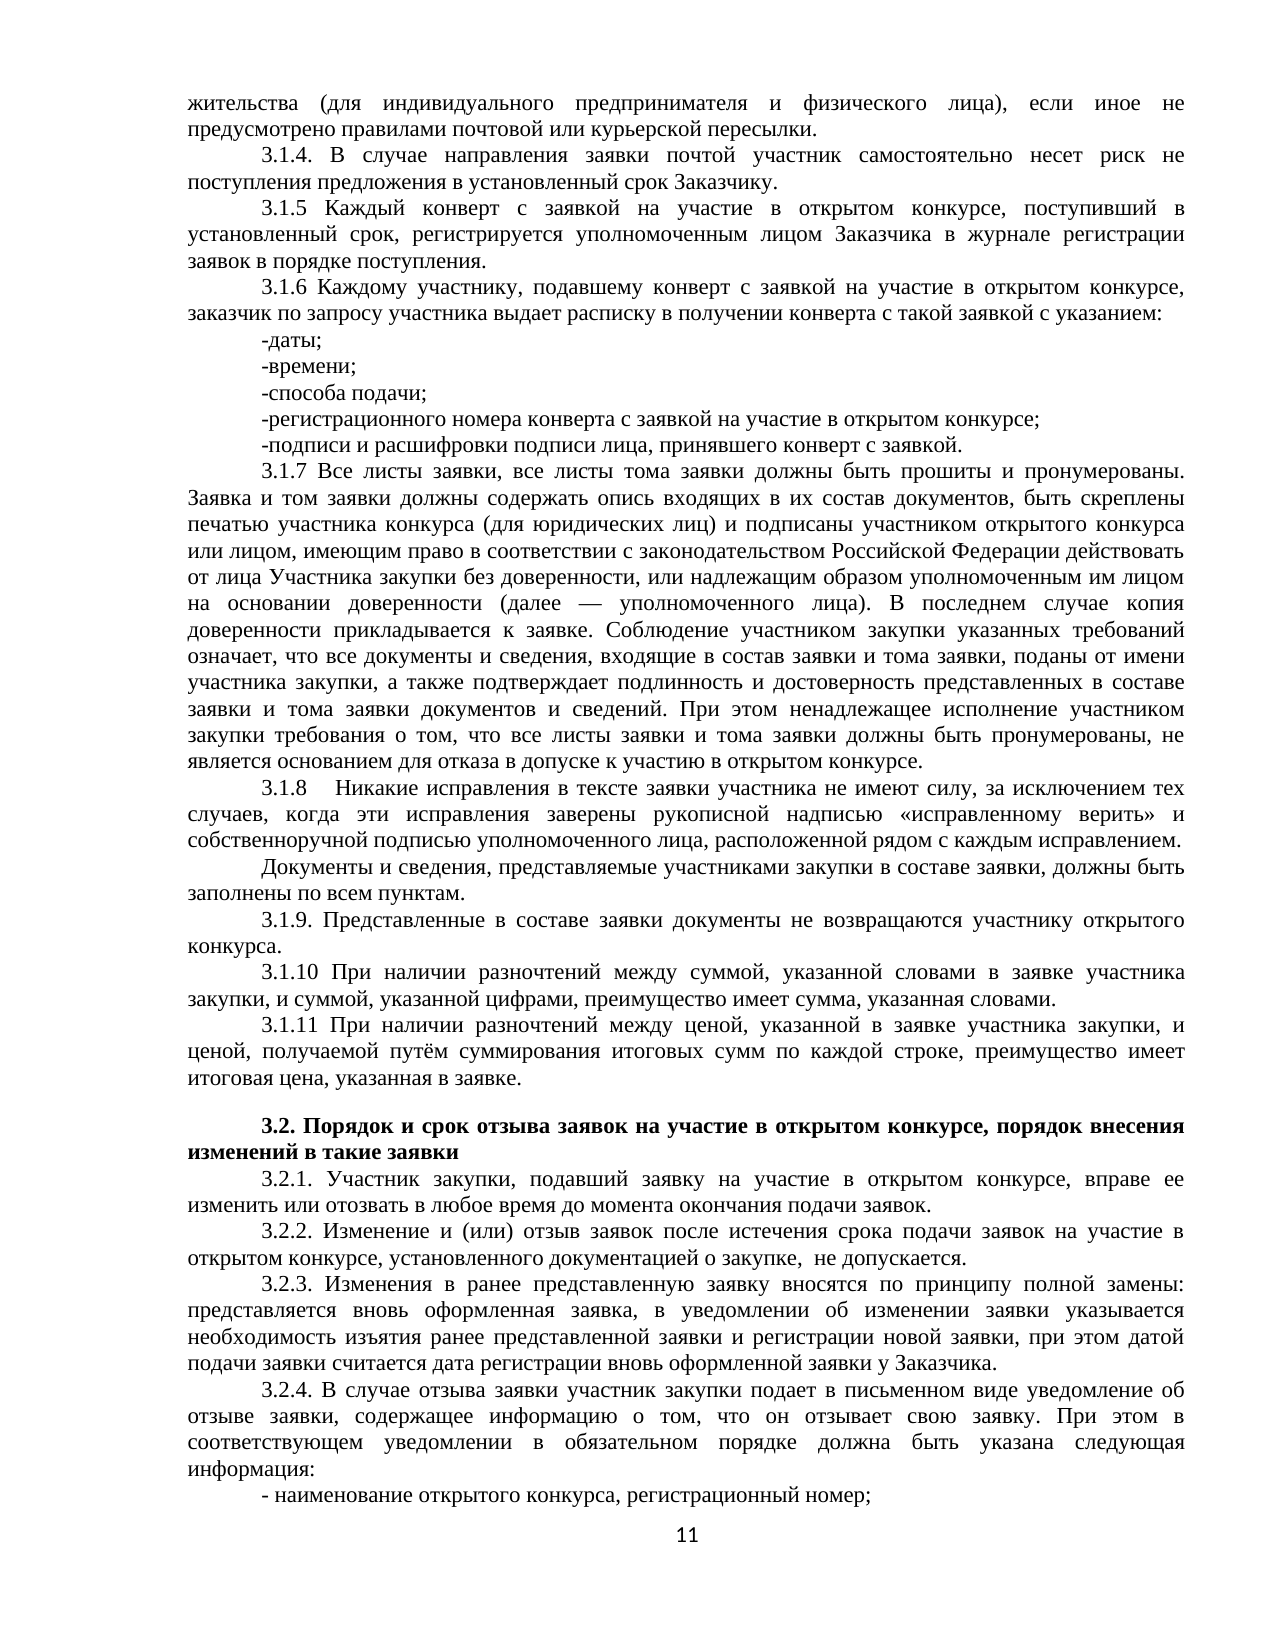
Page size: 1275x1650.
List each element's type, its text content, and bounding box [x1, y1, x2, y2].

text -даты; [187, 326, 1186, 352]
text 3.1.11 При наличии разночтений между ценой, указанной в заявке участника закупки, и ценой, получаемой путём суммирования итоговых сумм по каждой строке, преимущество имеет итоговая цена, указанная в заявке. [187, 1011, 1186, 1090]
text 3.1.9. Представленные в составе заявки документы не возвращаются участнику открытого конкурса. [187, 906, 1186, 958]
text 3.1.7 Все листы заявки, все листы тома заявки должны быть прошиты и пронумерованы. Заявка и том заявки должны содержать опись входящих в их состав документов, быть скреплены печатью участника конкурса (для юридических лиц) и подписаны участником открытого конкурса или лицом, имеющим право в соответствии с законодательством Российской Федерации действовать от лица Участника закупки без доверенности, или надлежащим образом уполномоченным им лицом на основании доверенности (далее — уполномоченного лица). В последнем случае копия доверенности прикладывается к заявке. Соблюдение участником закупки указанных требований означает, что все документы и сведения, входящие в состав заявки и тома заявки, поданы от имени участника закупки, а также подтверждает подлинность и достоверность представленных в составе заявки и тома заявки документов и сведений. При этом ненадлежащее исполнение участником закупки требования о том, что все листы заявки и тома заявки должны быть пронумерованы, не является основанием для отказа в допуске к участию в открытом конкурсе. [187, 458, 1186, 774]
text 3.2. Порядок и срок отзыва заявок на участие в открытом конкурсе, порядок внесения изменений в такие заявки [187, 1112, 1186, 1165]
text 3.1.6 Каждому участнику, подавшему конверт с заявкой на участие в открытом конкурсе, заказчик по запросу участника выдает расписку в получении конверта с такой заявкой с указанием: [187, 273, 1186, 326]
text 3.2.1. Участник закупки, подавший заявку на участие в открытом конкурсе, вправе ее изменить или отозвать в любое время до момента окончания подачи заявок. [187, 1165, 1186, 1217]
text Документы и сведения, представляемые участниками закупки в составе заявки, должны быть заполнены по всем пунктам. [187, 853, 1186, 906]
text - наименование открытого конкурса, регистрационный номер; [187, 1481, 1186, 1507]
text -подписи и расшифровки подписи лица, принявшего конверт с заявкой. [187, 431, 1186, 458]
text 3.2.4. В случае отзыва заявки участник закупки подает в письменном виде уведомление об отзыве заявки, содержащее информацию о том, что он отзывает свою заявку. При этом в соответствующем уведомлении в обязательном порядке должна быть указана следующая информация: [187, 1376, 1186, 1481]
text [187, 89, 1186, 141]
text 3.1.5 Каждый конверт с заявкой на участие в открытом конкурсе, поступивший в установленный срок, регистрируется уполномоченным лицом Заказчика в журнале регистрации заявок в порядке поступления. [187, 194, 1186, 273]
text 3.2.3. Изменения в ранее представленную заявку вносятся по принципу полной замены: представляется вновь оформленная заявка, в уведомлении об изменении заявки указывается необходимость изъятия ранее представленной заявки и регистрации новой заявки, при этом датой подачи заявки считается дата регистрации вновь оформленной заявки у Заказчика. [187, 1270, 1186, 1376]
text -времени; [187, 352, 1186, 378]
text 3.2.2. Изменение и (или) отзыв заявок после истечения срока подачи заявок на участие в открытом конкурсе, установленного документацией о закупке, не допускается. [187, 1217, 1186, 1270]
text -способа подачи; [187, 378, 1186, 405]
text -регистрационного номера конверта с заявкой на участие в открытом конкурсе; [187, 405, 1186, 431]
text 3.1.10 При наличии разночтений между суммой, указанной словами в заявке участника закупки, и суммой, указанной цифрами, преимущество имеет сумма, указанная словами. [187, 958, 1186, 1011]
text 3.1.4. В случае направления заявки почтой участник самостоятельно несет риск не поступления предложения в установленный срок Заказчику. [187, 141, 1186, 194]
text 3.1.8 Никакие исправления в тексте заявки участника не имеют силу, за исключением тех случаев, когда эти исправления заверены рукописной надписью «исправленному верить» и собственноручной подписью уполномоченного лица, расположенной рядом с каждым исправлением. [187, 774, 1186, 853]
